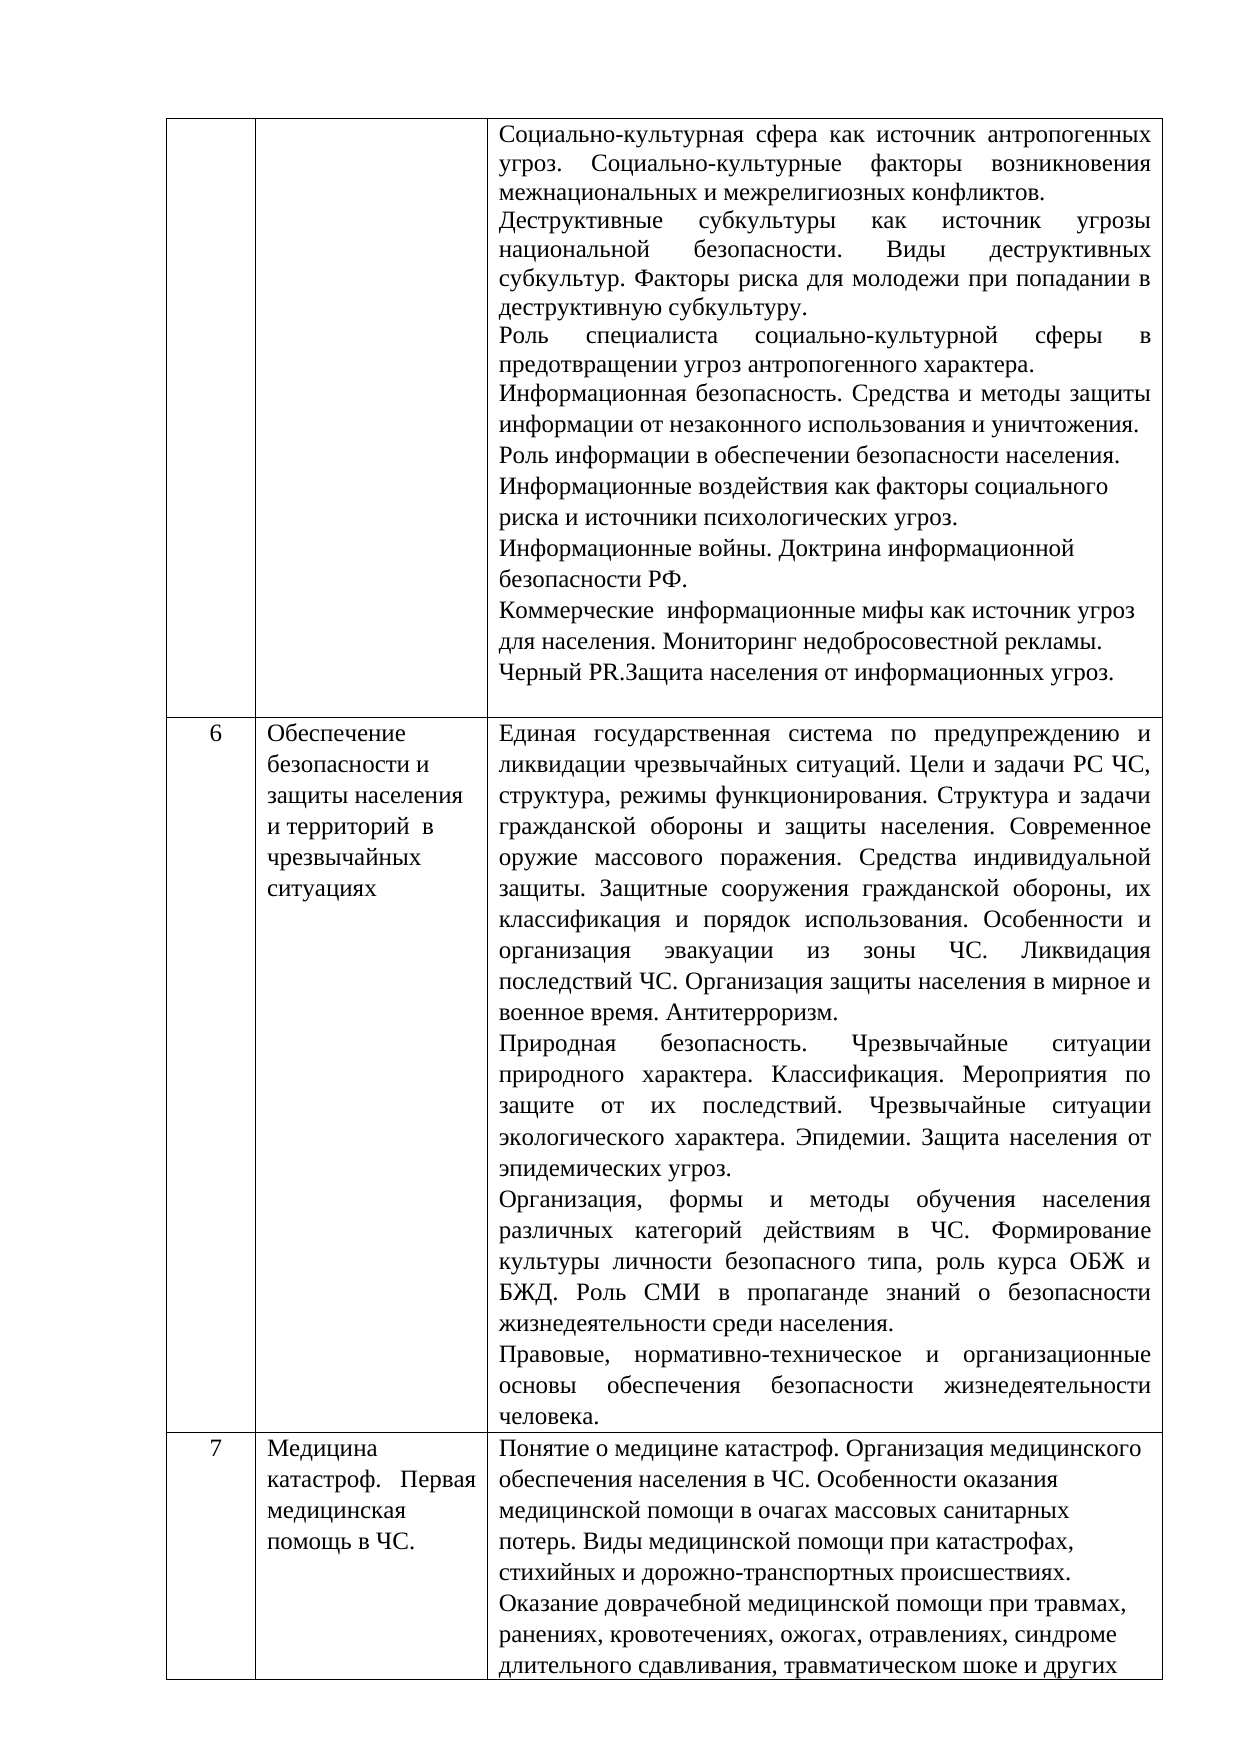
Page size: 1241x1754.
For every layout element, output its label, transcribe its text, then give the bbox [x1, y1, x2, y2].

table_cell 7 [167, 1433, 255, 1679]
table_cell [256, 1433, 487, 1679]
table_cell 5 [167, 119, 255, 717]
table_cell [488, 1433, 1162, 1679]
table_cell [488, 119, 1162, 717]
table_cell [256, 119, 487, 717]
table_cell 6 [167, 718, 255, 1432]
table_cell Обеспечение безопасности и защиты населения и территорий в чрезвычайных ситуациях [256, 718, 487, 1432]
table_cell Единая государственная система по предупреждению и ликвидации чрезвычайных ситуаций. Цели и задачи РС ЧС, структура, режимы функционирования. Структура и задачи гражданской обороны и защиты населения. Современное оружие массового поражения. Средства индивидуальной защиты. Защитные сооружения гражданской обороны, их классификация и порядок использования. Особенности и организация эвакуации из зоны ЧС. Ликвидация последствий ЧС. Организация защиты населения в мирное и военное время. Антитерроризм. Природная безопасность. Чрезвычайные ситуации природного характера. Классификация. Мероприятия по защите от их последствий. Чрезвычайные ситуации экологического характера. Эпидемии. Защита населения от эпидемических угроз. Организация, формы и методы обучения населения различных категорий действиям в ЧС. Формирование культуры личности безопасного типа, роль курса ОБЖ и БЖД. Роль СМИ в пропаганде знаний о безопасности жизнедеятельности среди населения. Правовые, нормативно-техническое и организационные основы обеспечения безопасности жизнедеятельности человека. [488, 718, 1162, 1432]
